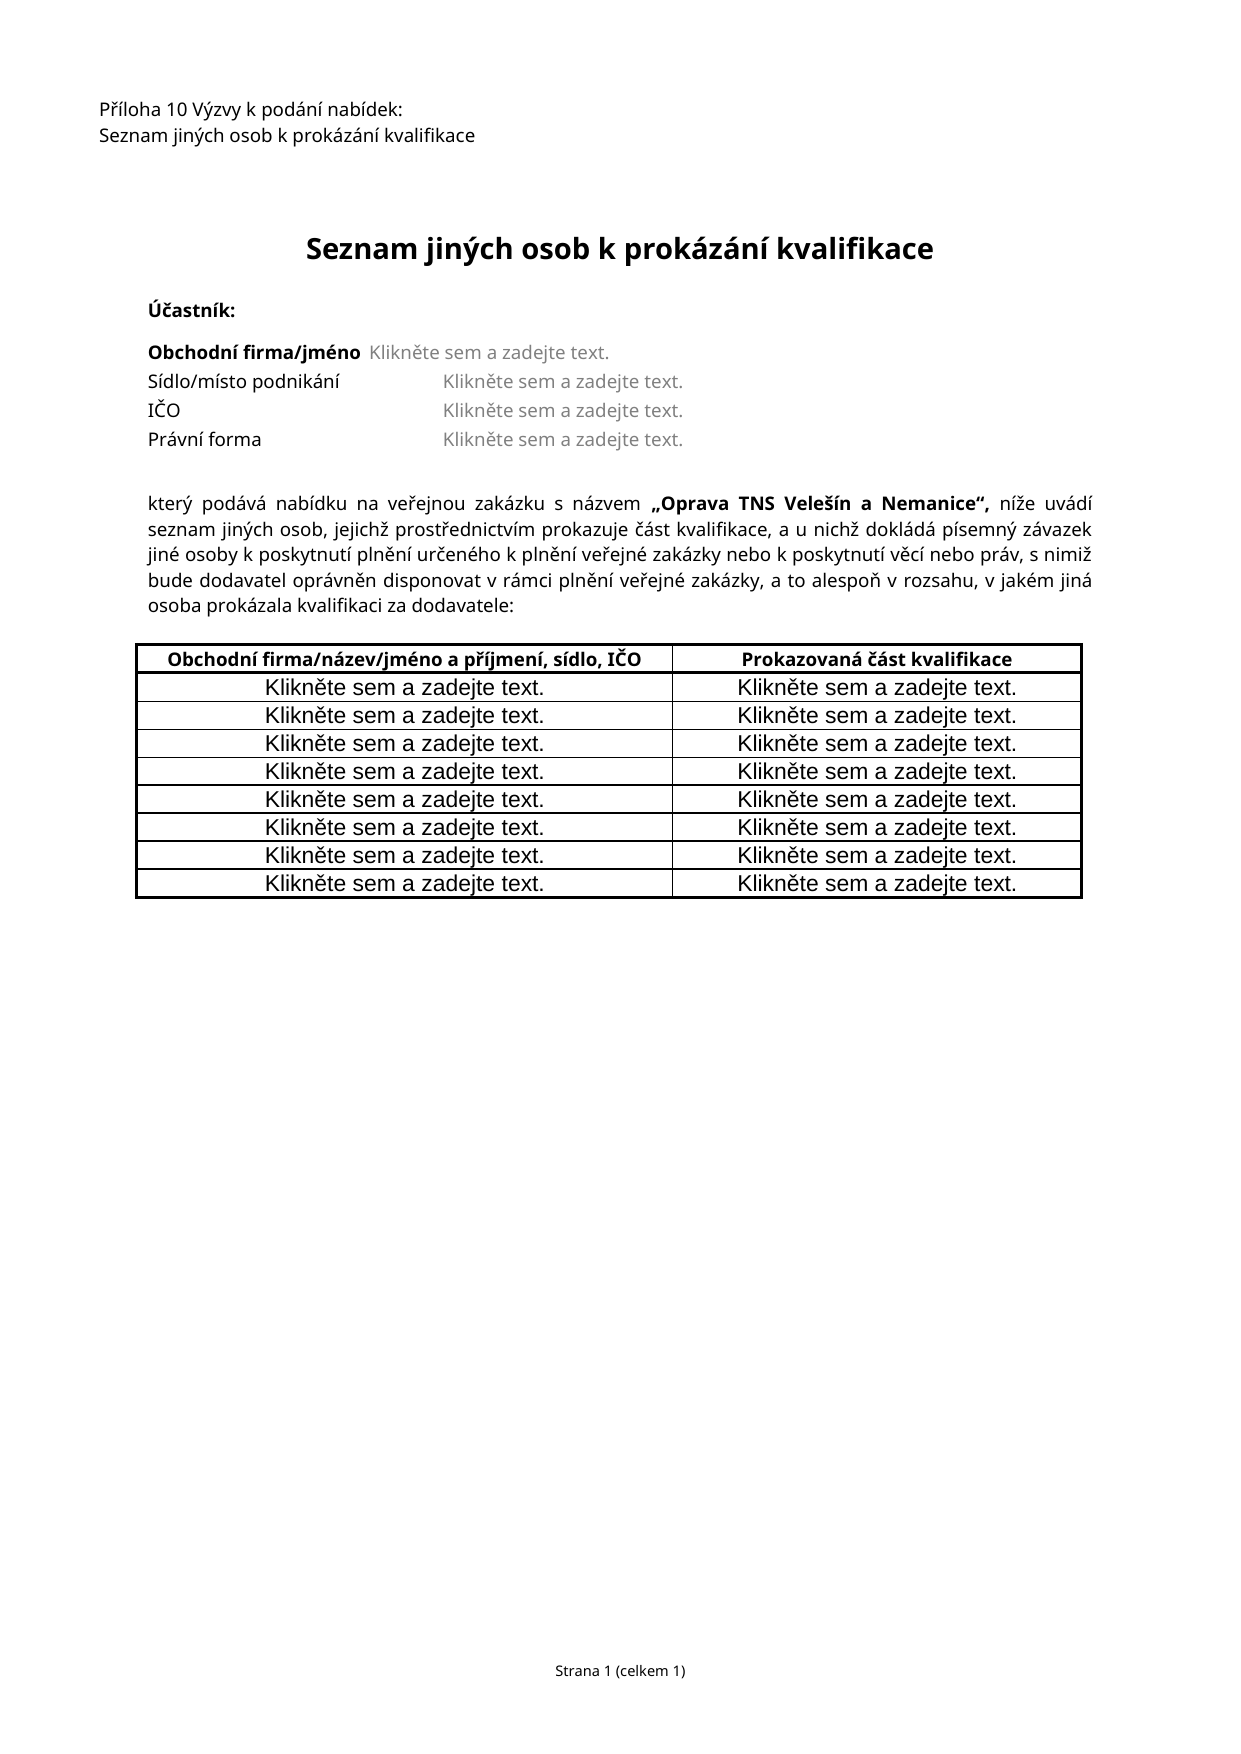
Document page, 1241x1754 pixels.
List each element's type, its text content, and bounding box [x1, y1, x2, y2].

text Sídlo/místo podnikání [148, 365, 1093, 394]
text Účastník: [148, 293, 1093, 324]
text IČO [148, 394, 1093, 423]
table_header Obchodní firma/název/jméno a příjmení, sídlo, IČO [138, 646, 672, 671]
text který podává nabídku na veřejnou zakázku s názvem „Oprava TNS Velešín a Nemanice“, níže uvádí seznam jiných osob, jejichž prostřednictvím prokazuje část kvalifikace, a u nichž dokládá písemný závazek jiné osoby k poskytnutí plnění určeného k plnění veřejné zakázky nebo k poskytnutí věcí nebo práv, s nimiž bude dodavatel oprávněn disponovat v rámci plnění veřejné zakázky, a to alespoň v rozsahu, v jakém jiná osoba prokázala kvalifikaci za dodavatele: [148, 490, 1093, 618]
text Obchodní firma/jméno [148, 336, 1093, 365]
title Seznam jiných osob k prokázání kvalifikace [148, 228, 1093, 268]
table_header Prokazovaná část kvalifikace [673, 646, 1080, 671]
text Právní forma [148, 423, 1093, 452]
